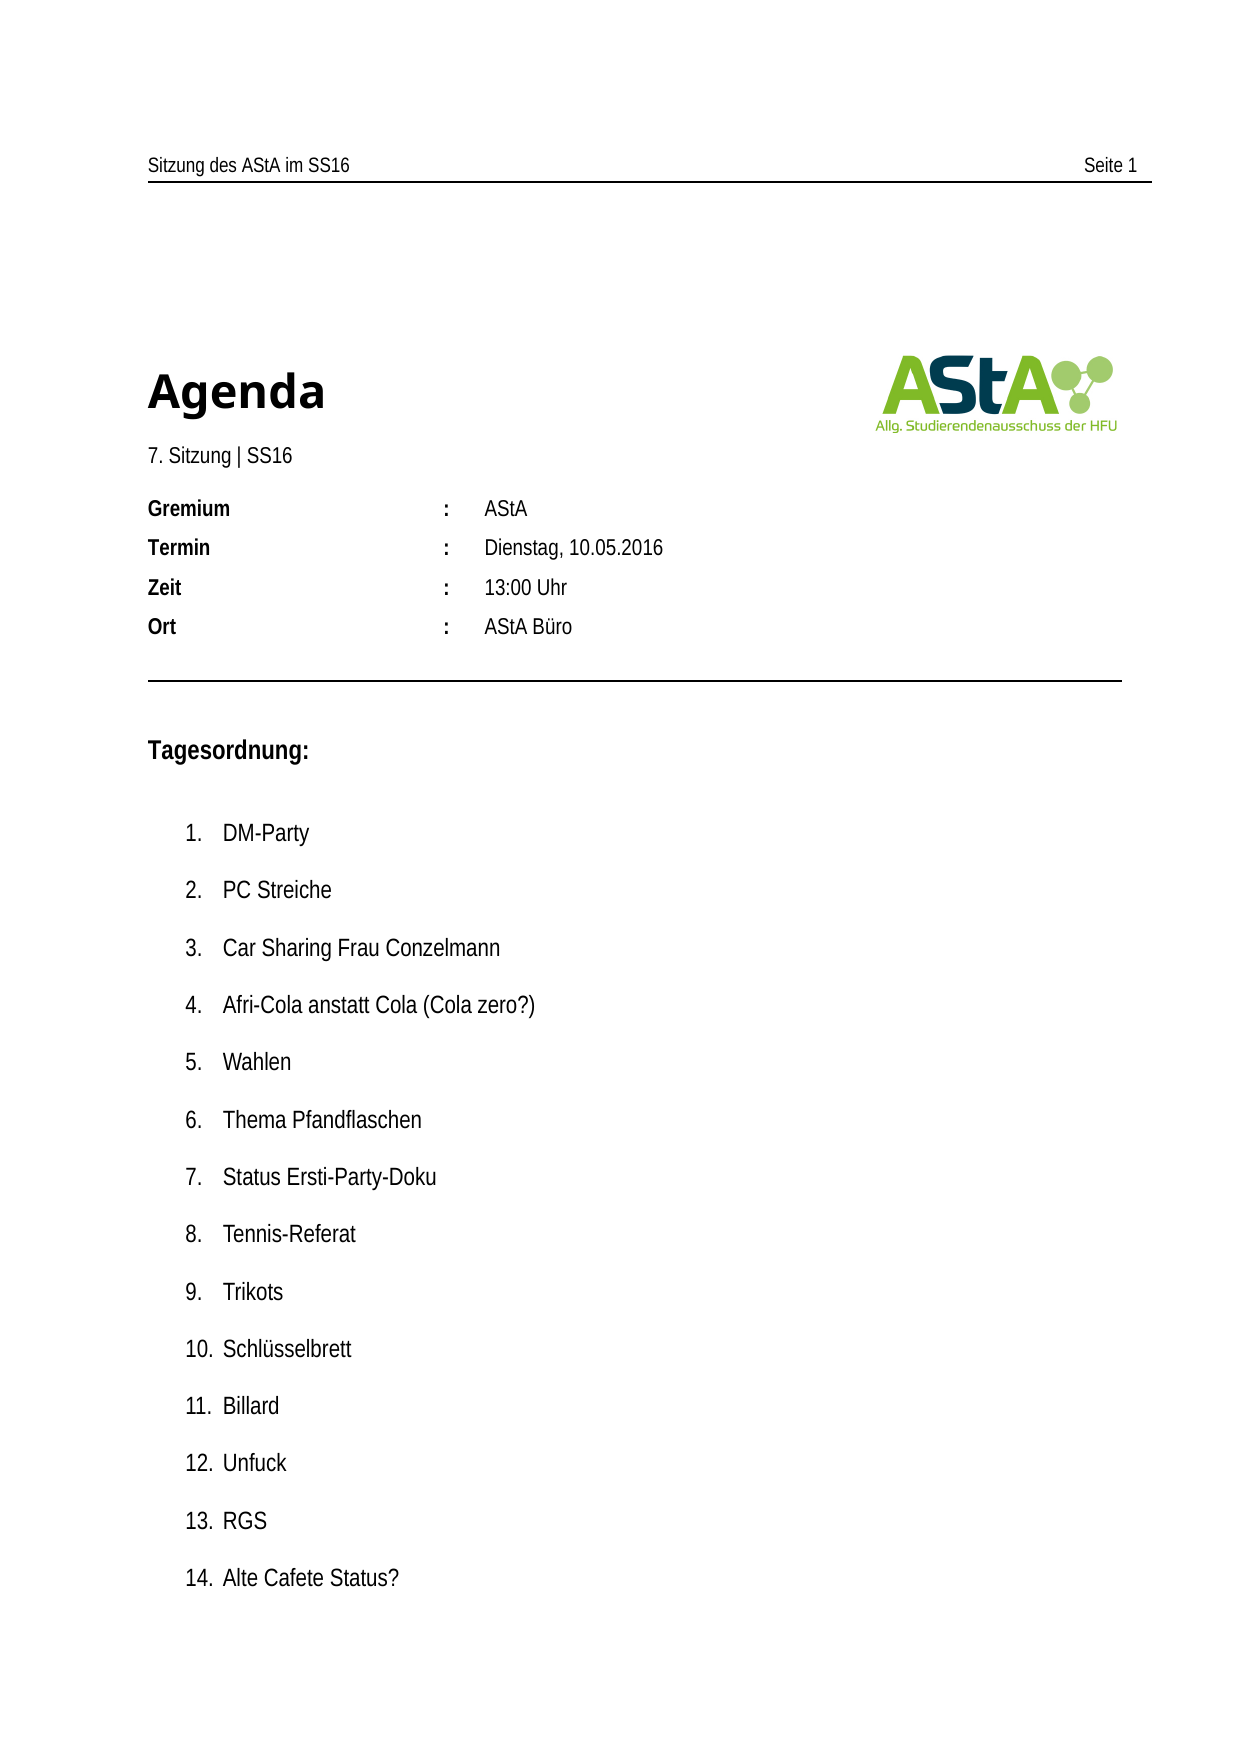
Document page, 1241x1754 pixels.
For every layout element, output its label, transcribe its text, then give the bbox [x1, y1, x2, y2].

list Trikots [185, 1277, 1122, 1305]
text Agenda [148, 359, 870, 423]
list Tennis-Referat [185, 1219, 1122, 1248]
text Gremium : AStA [148, 494, 870, 521]
list Wahlen [185, 1047, 1122, 1076]
list RGS [185, 1506, 1122, 1534]
text Termin : Dienstag, 10.05.2016 [148, 534, 1122, 560]
text Tagesordnung: [148, 734, 1122, 766]
list Status Ersti-Party-Doku [185, 1162, 1122, 1191]
list Afri-Cola anstatt Cola (Cola zero?) [185, 990, 1122, 1019]
list Billard [185, 1391, 1122, 1420]
list Unfuck [185, 1448, 1122, 1477]
picture [870, 272, 1123, 525]
text Ort : AStA Büro [148, 613, 1122, 639]
list PC Streiche [185, 876, 1122, 904]
list Car Sharing Frau Conzelmann [185, 933, 1122, 961]
text 7. Sitzung | SS16 [148, 442, 870, 468]
list Thema Pfandflaschen [185, 1105, 1122, 1133]
text Zeit : 13:00 Uhr [148, 573, 1122, 600]
list Alte Cafete Status? [185, 1563, 1122, 1592]
list Schlüsselbrett [185, 1334, 1122, 1362]
list DM-Party [185, 818, 1122, 847]
